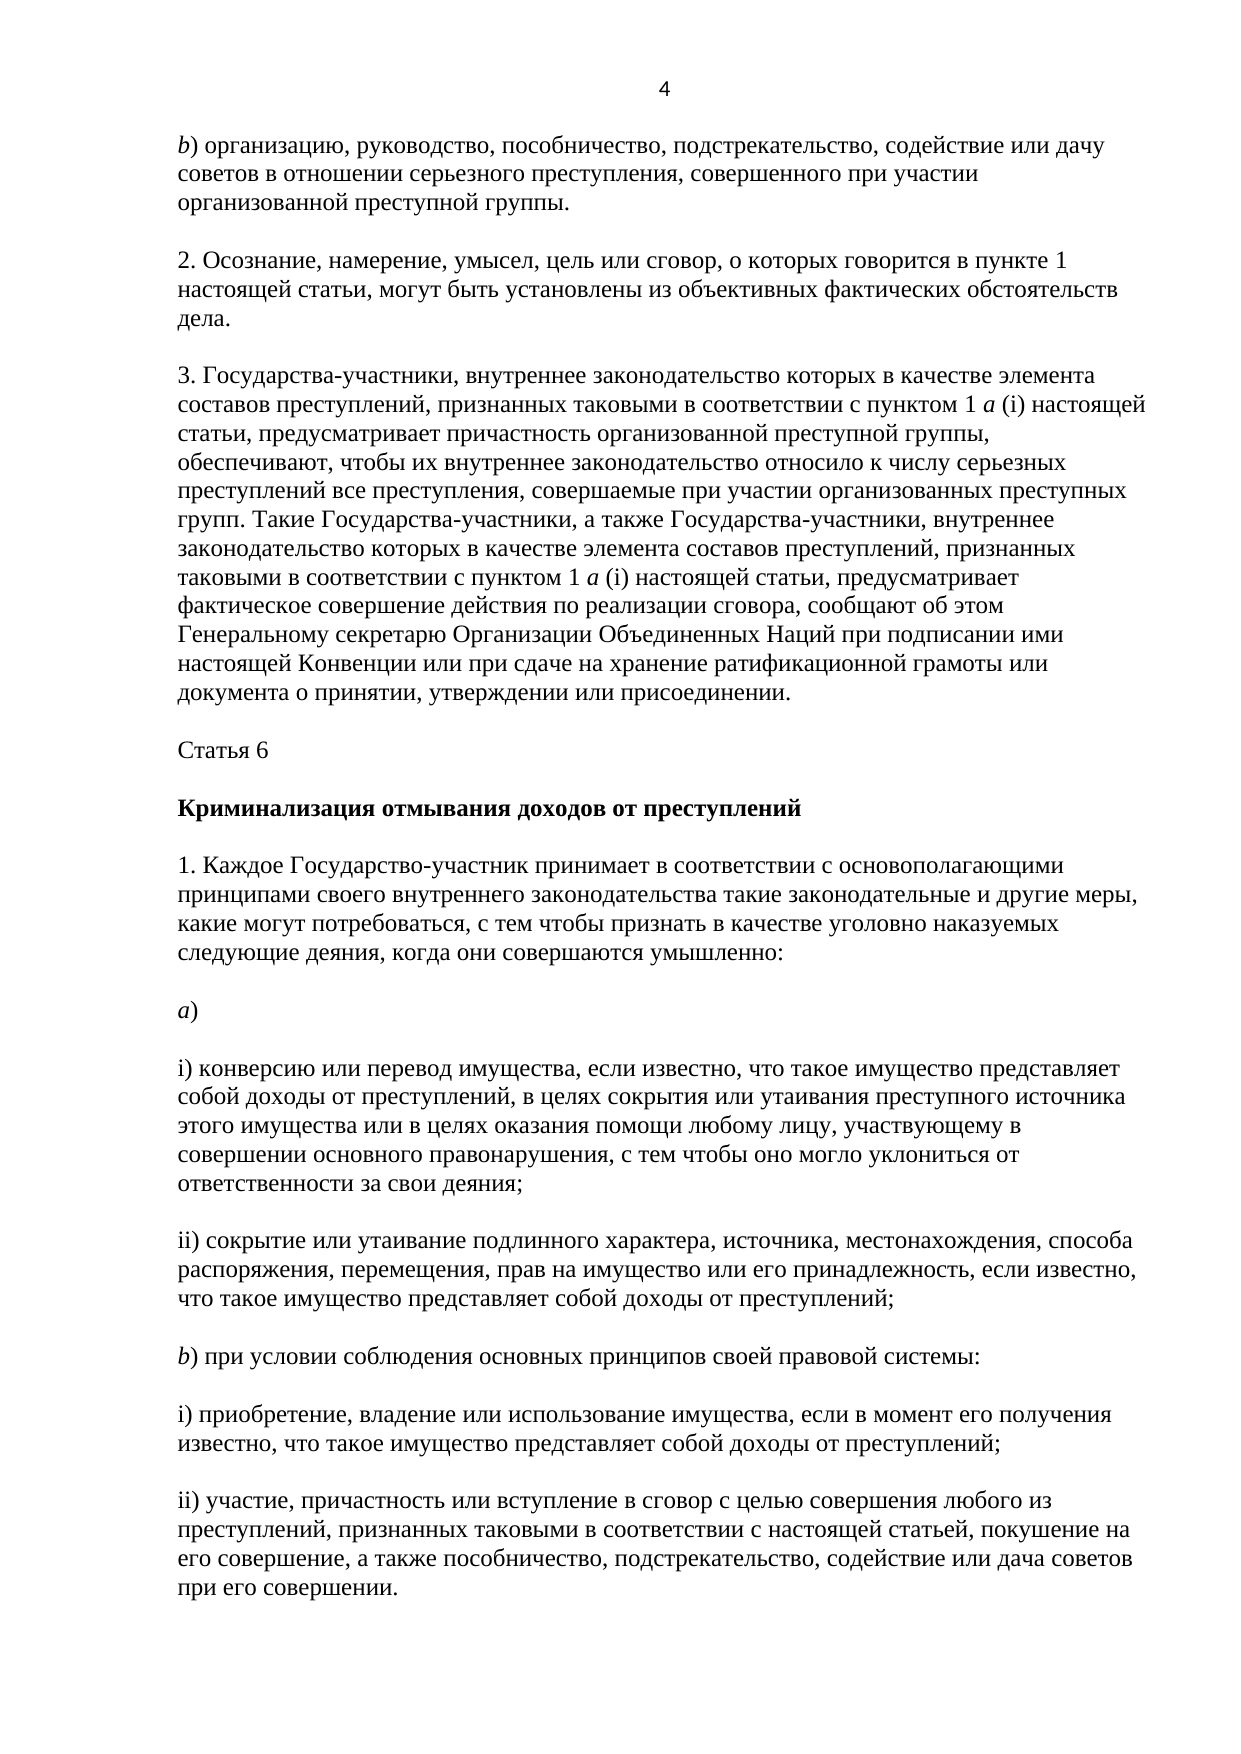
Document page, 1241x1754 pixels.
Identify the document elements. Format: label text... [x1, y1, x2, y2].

text 1. Каждое Государство-участник принимает в соответствии с основополагающими принципами своего внутреннего законодательства такие законодательные и другие меры, какие могут потребоваться, с тем чтобы признать в качестве уголовно наказуемых следующие деяния, когда они совершаются умышленно: [177, 851, 1152, 966]
text Статья 6 [177, 735, 1152, 763]
text i) конверсию или перевод имущества, если известно, что такое имущество представляет собой доходы от преступлений, в целях сокрытия или утаивания преступного источника этого имущества или в целях оказания помощи любому лицу, участвующему в совершении основного правонарушения, с тем чтобы оно могло уклониться от ответственности за свои деяния; [177, 1053, 1152, 1196]
text а) [177, 995, 1152, 1023]
text b) при условии соблюдения основных принципов своей правовой системы: [177, 1341, 1152, 1370]
text b) организацию, руководство, пособничество, подстрекательство, содействие или дачу советов в отношении серьезного преступления, совершенного при участии организованной преступной группы. [177, 130, 1152, 216]
text i) приобретение, владение или использование имущества, если в момент его получения известно, что такое имущество представляет собой доходы от преступлений; [177, 1399, 1152, 1456]
text ii) участие, причастность или вступление в сговор с целью совершения любого из преступлений, признанных таковыми в соответствии с настоящей статьей, покушение на его совершение, а также пособничество, подстрекательство, содействие или дача советов при его совершении. [177, 1486, 1152, 1601]
text Криминализация отмывания доходов от преступлений [177, 793, 1152, 821]
text 3. Государства-участники, внутреннее законодательство которых в качестве элемента составов преступлений, признанных таковыми в соответствии с пунктом 1 а (i) настоящей статьи, предусматривает причастность организованной преступной группы, обеспечивают, чтобы их внутреннее законодательство относило к числу серьезных преступлений все преступления, совершаемые при участии организованных преступных групп. Такие Государства-участники, а также Государства-участники, внутреннее законодательство которых в качестве элемента составов преступлений, признанных таковыми в соответствии с пунктом 1 а (i) настоящей статьи, предусматривает фактическое совершение действия по реализации сговора, сообщают об этом Генеральному секретарю Организации Объединенных Наций при подписании ими настоящей Конвенции или при сдаче на хранение ратификационной грамоты или документа о принятии, утверждении или присоединении. [177, 361, 1152, 706]
text 2. Осознание, намерение, умысел, цель или сговор, о которых говорится в пункте 1 настоящей статьи, могут быть установлены из объективных фактических обстоятельств дела. [177, 245, 1152, 331]
text ii) сокрытие или утаивание подлинного характера, источника, местонахождения, способа распоряжения, перемещения, прав на имущество или его принадлежность, если известно, что такое имущество представляет собой доходы от преступлений; [177, 1226, 1152, 1312]
